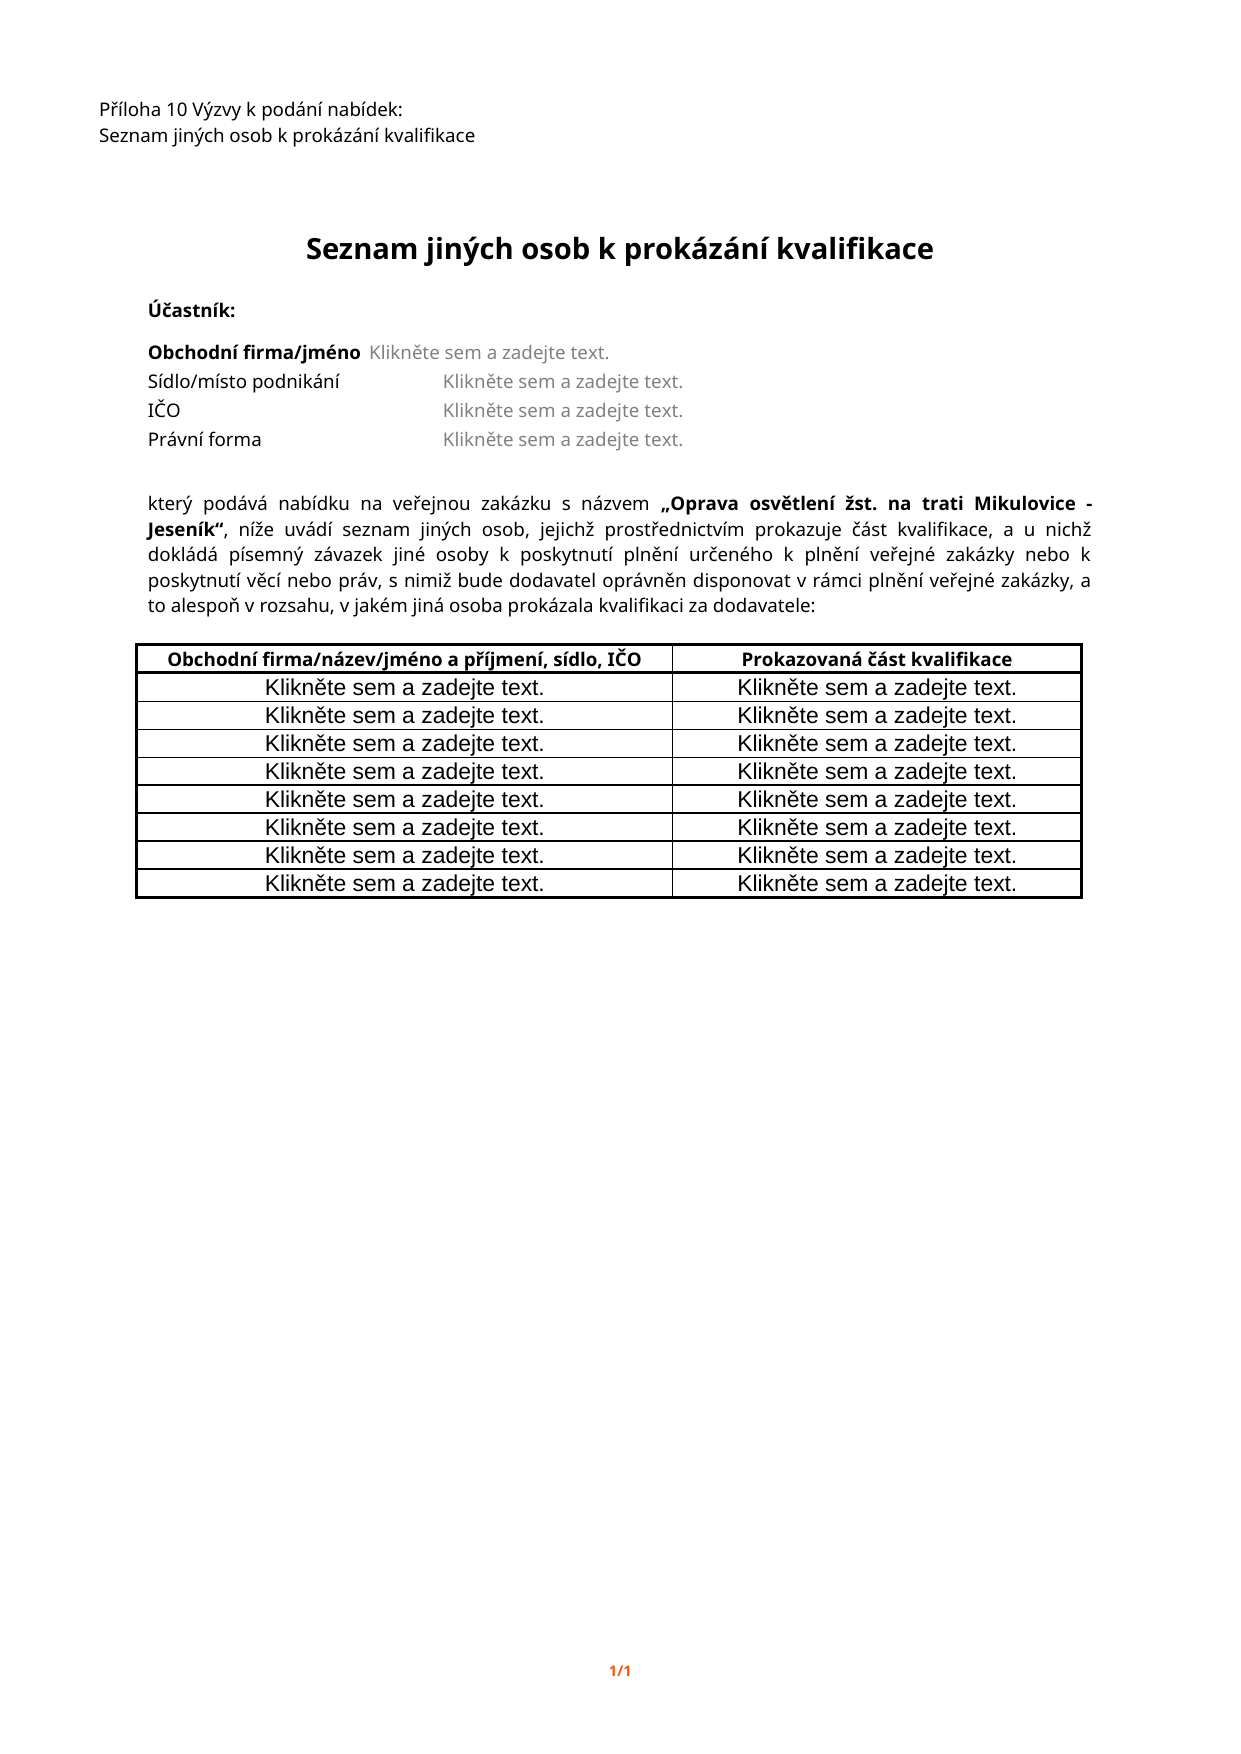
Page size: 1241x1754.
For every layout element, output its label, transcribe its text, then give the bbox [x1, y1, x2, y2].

text IČO [148, 394, 1093, 423]
table_header Obchodní firma/název/jméno a příjmení, sídlo, IČO [138, 646, 672, 671]
text Sídlo/místo podnikání [148, 365, 1093, 394]
text Účastník: [148, 293, 1093, 324]
title Seznam jiných osob k prokázání kvalifikace [148, 228, 1093, 268]
text Obchodní firma/jméno [148, 336, 1093, 365]
text který podává nabídku na veřejnou zakázku s názvem „Oprava osvětlení žst. na trati Mikulovice - Jeseník“, níže uvádí seznam jiných osob, jejichž prostřednictvím prokazuje část kvalifikace, a u nichž dokládá písemný závazek jiné osoby k poskytnutí plnění určeného k plnění veřejné zakázky nebo k poskytnutí věcí nebo práv, s nimiž bude dodavatel oprávněn disponovat v rámci plnění veřejné zakázky, a to alespoň v rozsahu, v jakém jiná osoba prokázala kvalifikaci za dodavatele: [148, 490, 1093, 618]
table_header Prokazovaná část kvalifikace [673, 646, 1080, 671]
text Právní forma [148, 423, 1093, 452]
